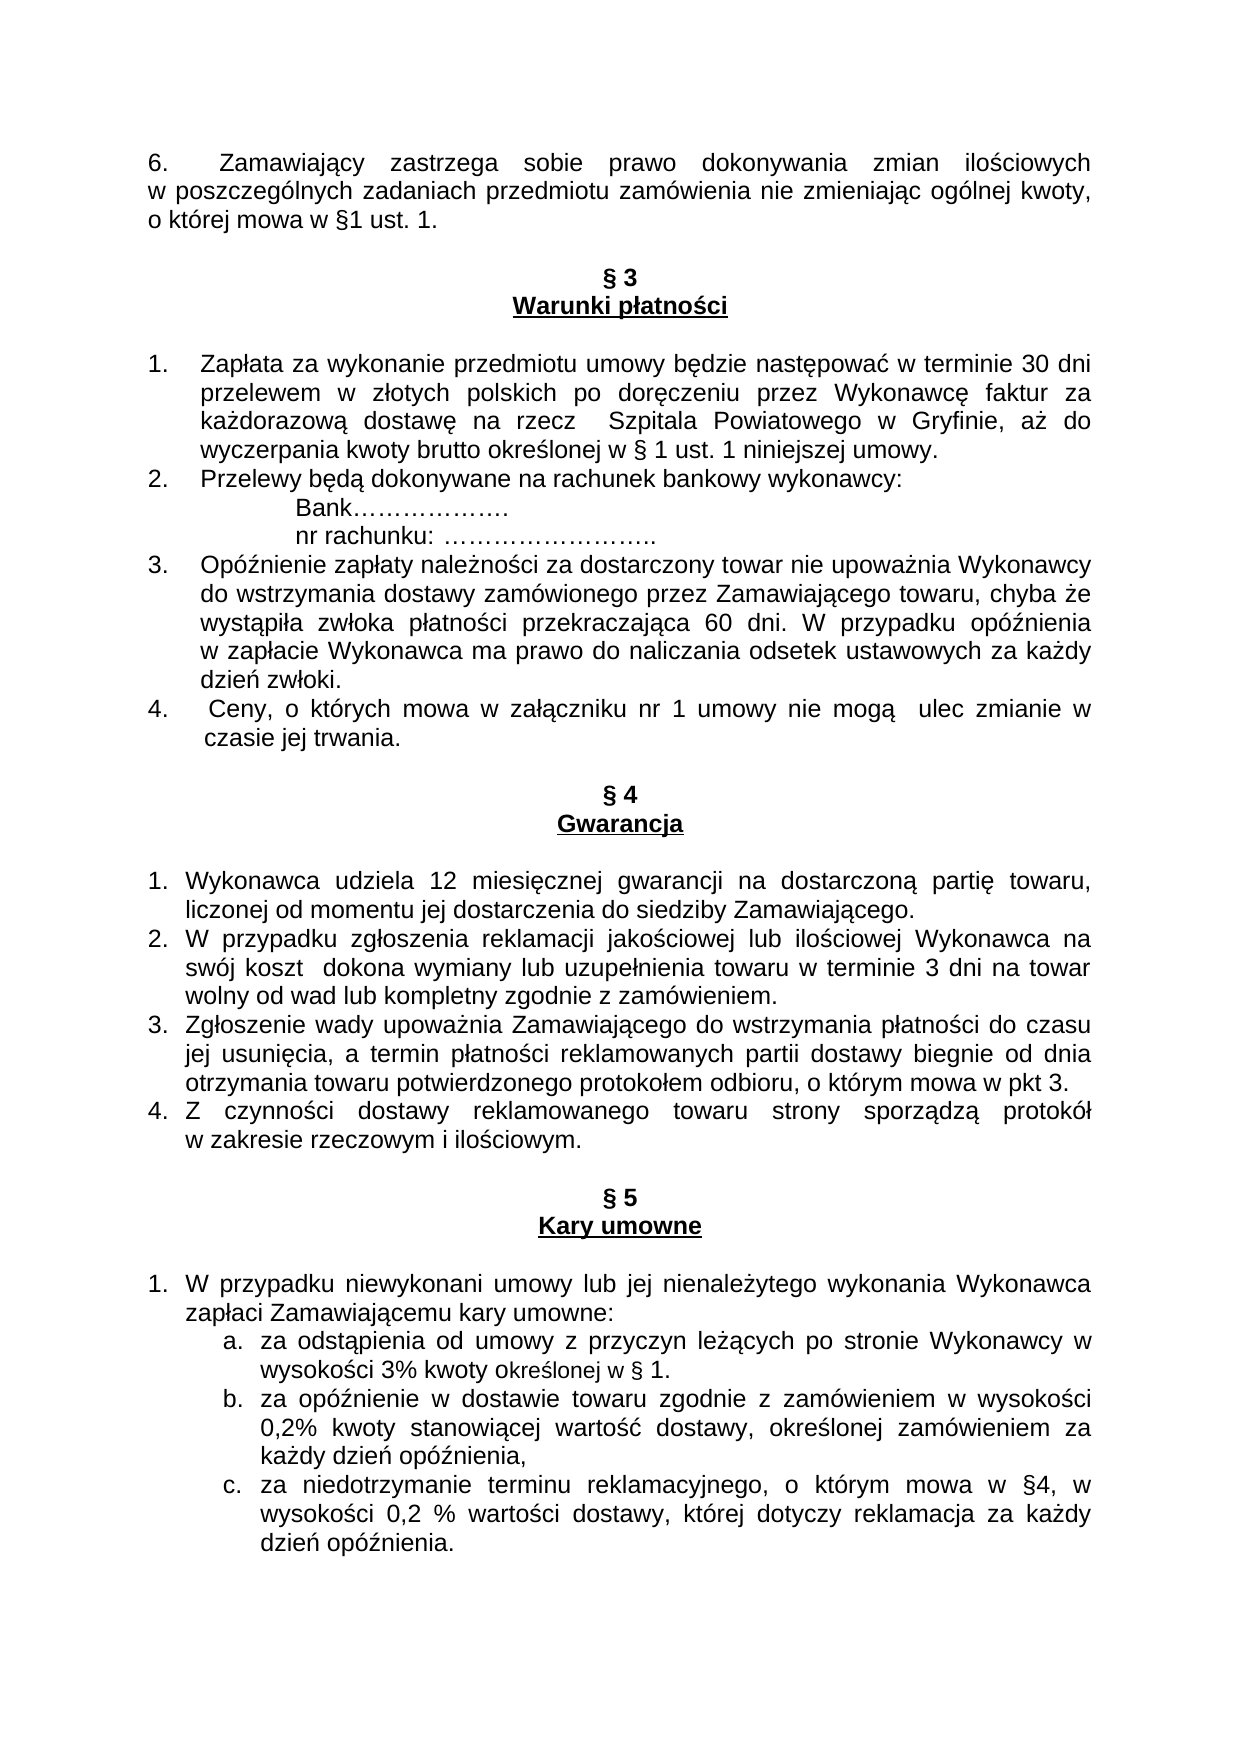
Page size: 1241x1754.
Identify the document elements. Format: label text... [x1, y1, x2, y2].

list za opóźnienie w dostawie towaru zgodnie z zamówieniem w wysokości 0,2% kwoty stanowiącej wartość dostawy, określonej zamówieniem za każdy dzień opóźnienia, [223, 1384, 1093, 1470]
list W przypadku zgłoszenia reklamacji jakościowej lub ilościowej Wykonawca na swój koszt dokona wymiany lub uzupełnienia towaru w terminie 3 dni na towar wolny od wad lub kompletny zgodnie z zamówieniem. [148, 924, 1093, 1010]
text Kary umowne [148, 1211, 1093, 1240]
list Przelewy będą dokonywane na rachunek bankowy wykonawcy: [148, 464, 1093, 493]
text § 3 [148, 263, 1093, 291]
text § 5 [148, 1183, 1093, 1211]
text § 4 [148, 780, 1093, 809]
list Zapłata za wykonanie przedmiotu umowy będzie następować w terminie 30 dni przelewem w złotych polskich po doręczeniu przez Wykonawcę faktur za każdorazową dostawę na rzecz Szpitala Powiatowego w Gryfinie, aż do wyczerpania kwoty brutto określonej w § 1 ust. 1 niniejszej umowy. [148, 349, 1093, 464]
subtitle Bank………………. [295, 493, 1093, 521]
text 6. Zamawiający zastrzega sobie prawo dokonywania zmian ilościowych w poszczególnych zadaniach przedmiotu zamówienia nie zmieniając ogólnej kwoty, o której mowa w §1 ust. 1. [148, 148, 1093, 234]
list za niedotrzymanie terminu reklamacyjnego, o którym mowa w §4, w wysokości 0,2 % wartości dostawy, której dotyczy reklamacja za każdy dzień opóźnienia. [223, 1470, 1093, 1556]
list Z czynności dostawy reklamowanego towaru strony sporządzą protokół w zakresie rzeczowym i ilościowym. [148, 1096, 1093, 1154]
text Warunki płatności [148, 291, 1093, 320]
list Opóźnienie zapłaty należności za dostarczony towar nie upoważnia Wykonawcy do wstrzymania dostawy zamówionego przez Zamawiającego towaru, chyba że wystąpiła zwłoka płatności przekraczająca 60 dni. W przypadku opóźnienia w zapłacie Wykonawca ma prawo do naliczania odsetek ustawowych za każdy dzień zwłoki. [148, 550, 1093, 694]
list Ceny, o których mowa w załączniku nr 1 umowy nie mogą ulec zmianie w czasie jej trwania. [148, 694, 1093, 751]
list W przypadku niewykonani umowy lub jej nienależytego wykonania Wykonawca zapłaci Zamawiającemu kary umowne: [148, 1269, 1093, 1326]
list Zgłoszenie wady upoważnia Zamawiającego do wstrzymania płatności do czasu jej usunięcia, a termin płatności reklamowanych partii dostawy biegnie od dnia otrzymania towaru potwierdzonego protokołem odbioru, o którym mowa w pkt 3. [148, 1010, 1093, 1096]
list za odstąpienia od umowy z przyczyn leżących po stronie Wykonawcy w wysokości 3% kwoty określonej w § 1. [223, 1326, 1093, 1384]
subtitle nr rachunku: …………………….. [295, 521, 1093, 550]
text Gwarancja [148, 809, 1093, 838]
list Wykonawca udziela 12 miesięcznej gwarancji na dostarczoną partię towaru, liczonej od momentu jej dostarczenia do siedziby Zamawiającego. [148, 866, 1093, 924]
